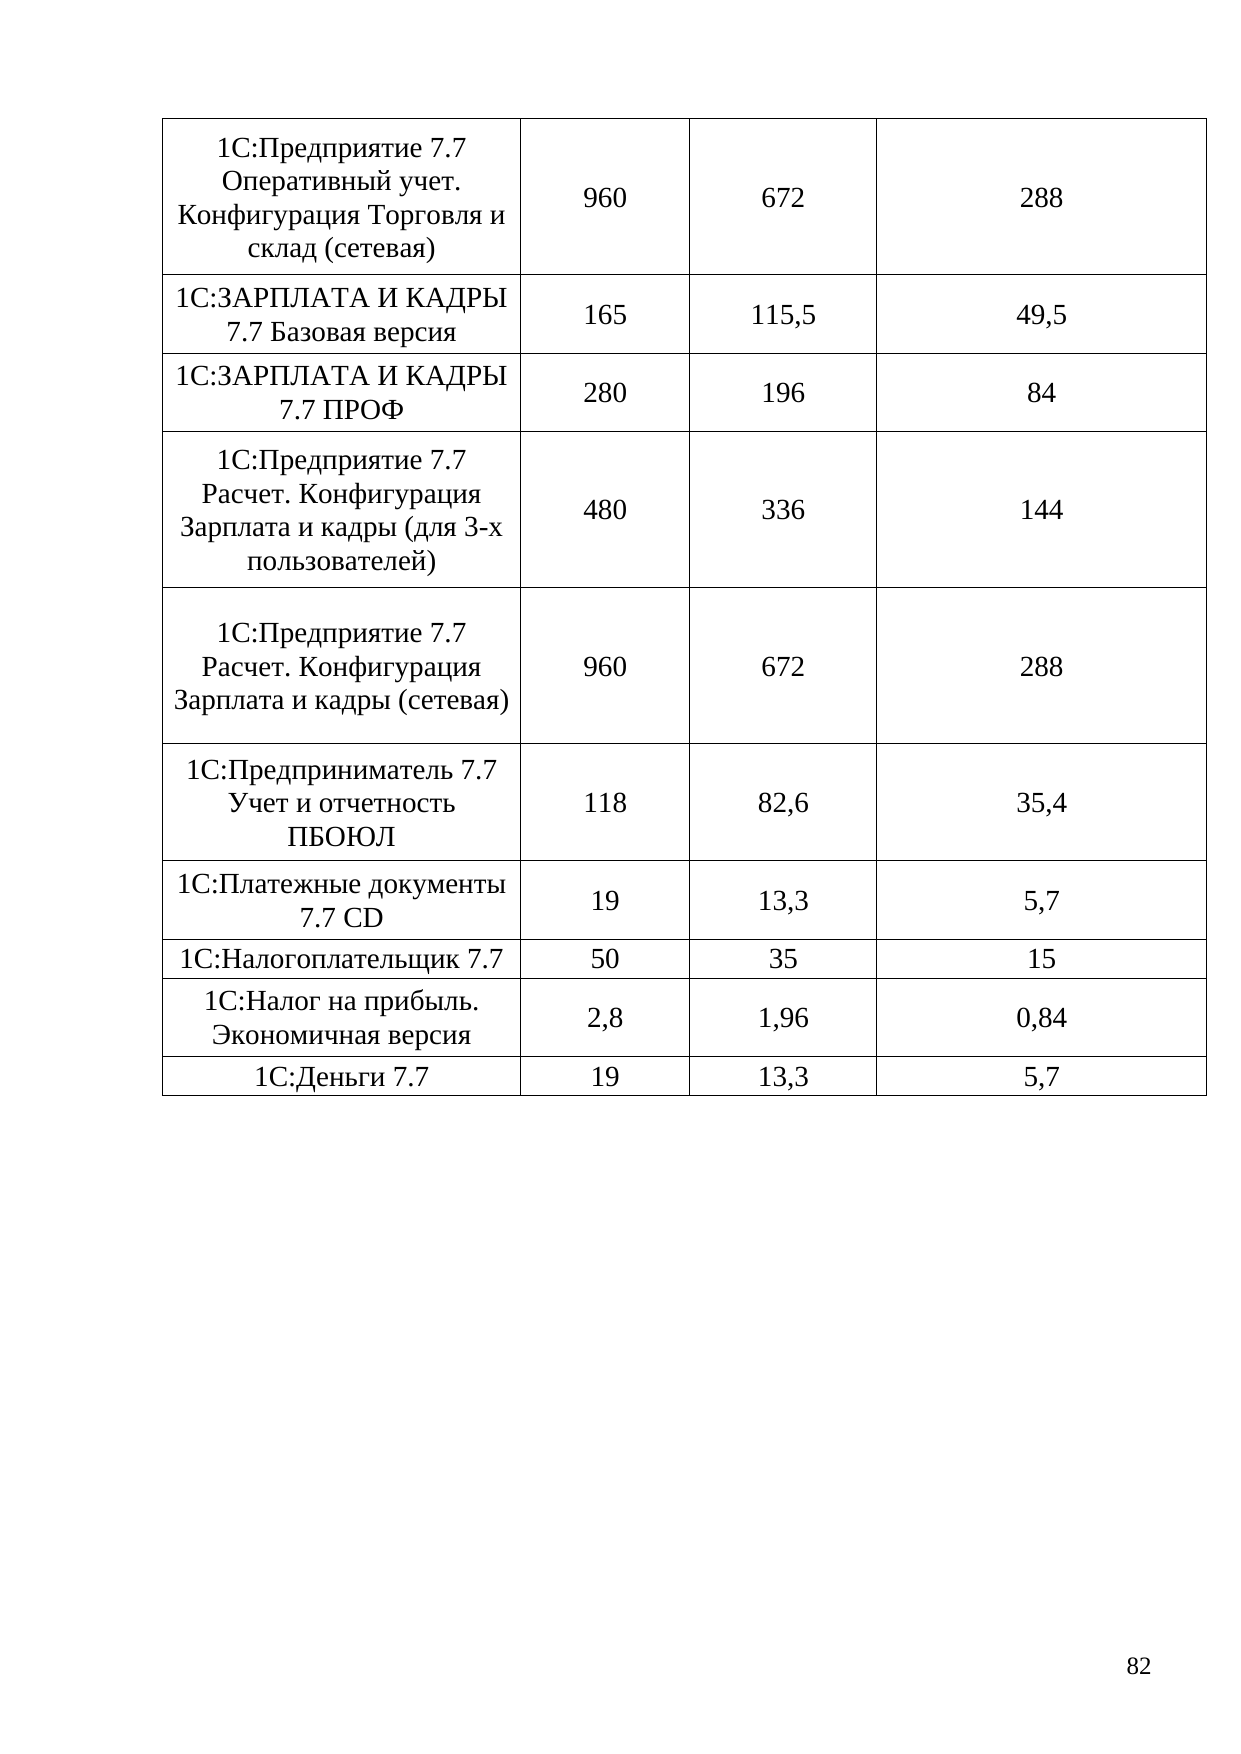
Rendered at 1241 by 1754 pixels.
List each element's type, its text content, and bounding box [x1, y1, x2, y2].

table_cell 84 [877, 354, 1206, 431]
table_cell 15 [877, 940, 1206, 977]
table_cell 1С:ЗАРПЛАТА И КАДРЫ 7.7 Базовая версия [163, 275, 520, 352]
table_cell 960 [521, 119, 689, 274]
table_cell 960 [521, 588, 689, 743]
table_cell 1С:Предприятие 7.7 Расчет. Конфигурация Зарплата и кадры (для 3-х пользователей) [163, 432, 520, 587]
table_cell 5,7 [877, 1057, 1206, 1095]
table_cell 336 [690, 432, 876, 587]
table_cell 1С:Деньги 7.7 [163, 1057, 520, 1095]
table_cell 5,7 [877, 861, 1206, 938]
table_cell 1С:Платежные документы 7.7 CD [163, 861, 520, 938]
table_cell 1С:ЗАРПЛАТА И КАДРЫ 7.7 ПРОФ [163, 354, 520, 431]
table_cell 1С:Предприниматель 7.7 Учет и отчетность ПБОЮЛ [163, 744, 520, 860]
table_cell 115,5 [690, 275, 876, 352]
table_cell 288 [877, 119, 1206, 274]
table_cell 672 [690, 588, 876, 743]
table_cell 480 [521, 432, 689, 587]
table_cell 165 [521, 275, 689, 352]
table_cell 13,3 [690, 1057, 876, 1095]
table_cell 672 [690, 119, 876, 274]
table_cell 19 [521, 1057, 689, 1095]
table_cell 1С:Предприятие 7.7 Оперативный учет. Конфигурация Торговля и склад (сетевая) [163, 119, 520, 274]
table_cell 1С:Налог на прибыль. Экономичная версия [163, 979, 520, 1056]
table_cell 82,6 [690, 744, 876, 860]
table_cell 50 [521, 940, 689, 977]
table_cell 1С:Предприятие 7.7 Расчет. Конфигурация Зарплата и кадры (сетевая) [163, 588, 520, 743]
table_cell 288 [877, 588, 1206, 743]
table_cell 144 [877, 432, 1206, 587]
table_cell 2,8 [521, 979, 689, 1056]
table_cell 280 [521, 354, 689, 431]
table_cell 118 [521, 744, 689, 860]
table_cell 196 [690, 354, 876, 431]
table_cell 19 [521, 861, 689, 938]
table_cell 1,96 [690, 979, 876, 1056]
table_cell 1С:Налогоплательщик 7.7 [163, 940, 520, 977]
table_cell 35 [690, 940, 876, 977]
table_cell 13,3 [690, 861, 876, 938]
table_cell 49,5 [877, 275, 1206, 352]
table_cell 0,84 [877, 979, 1206, 1056]
table_cell 35,4 [877, 744, 1206, 860]
